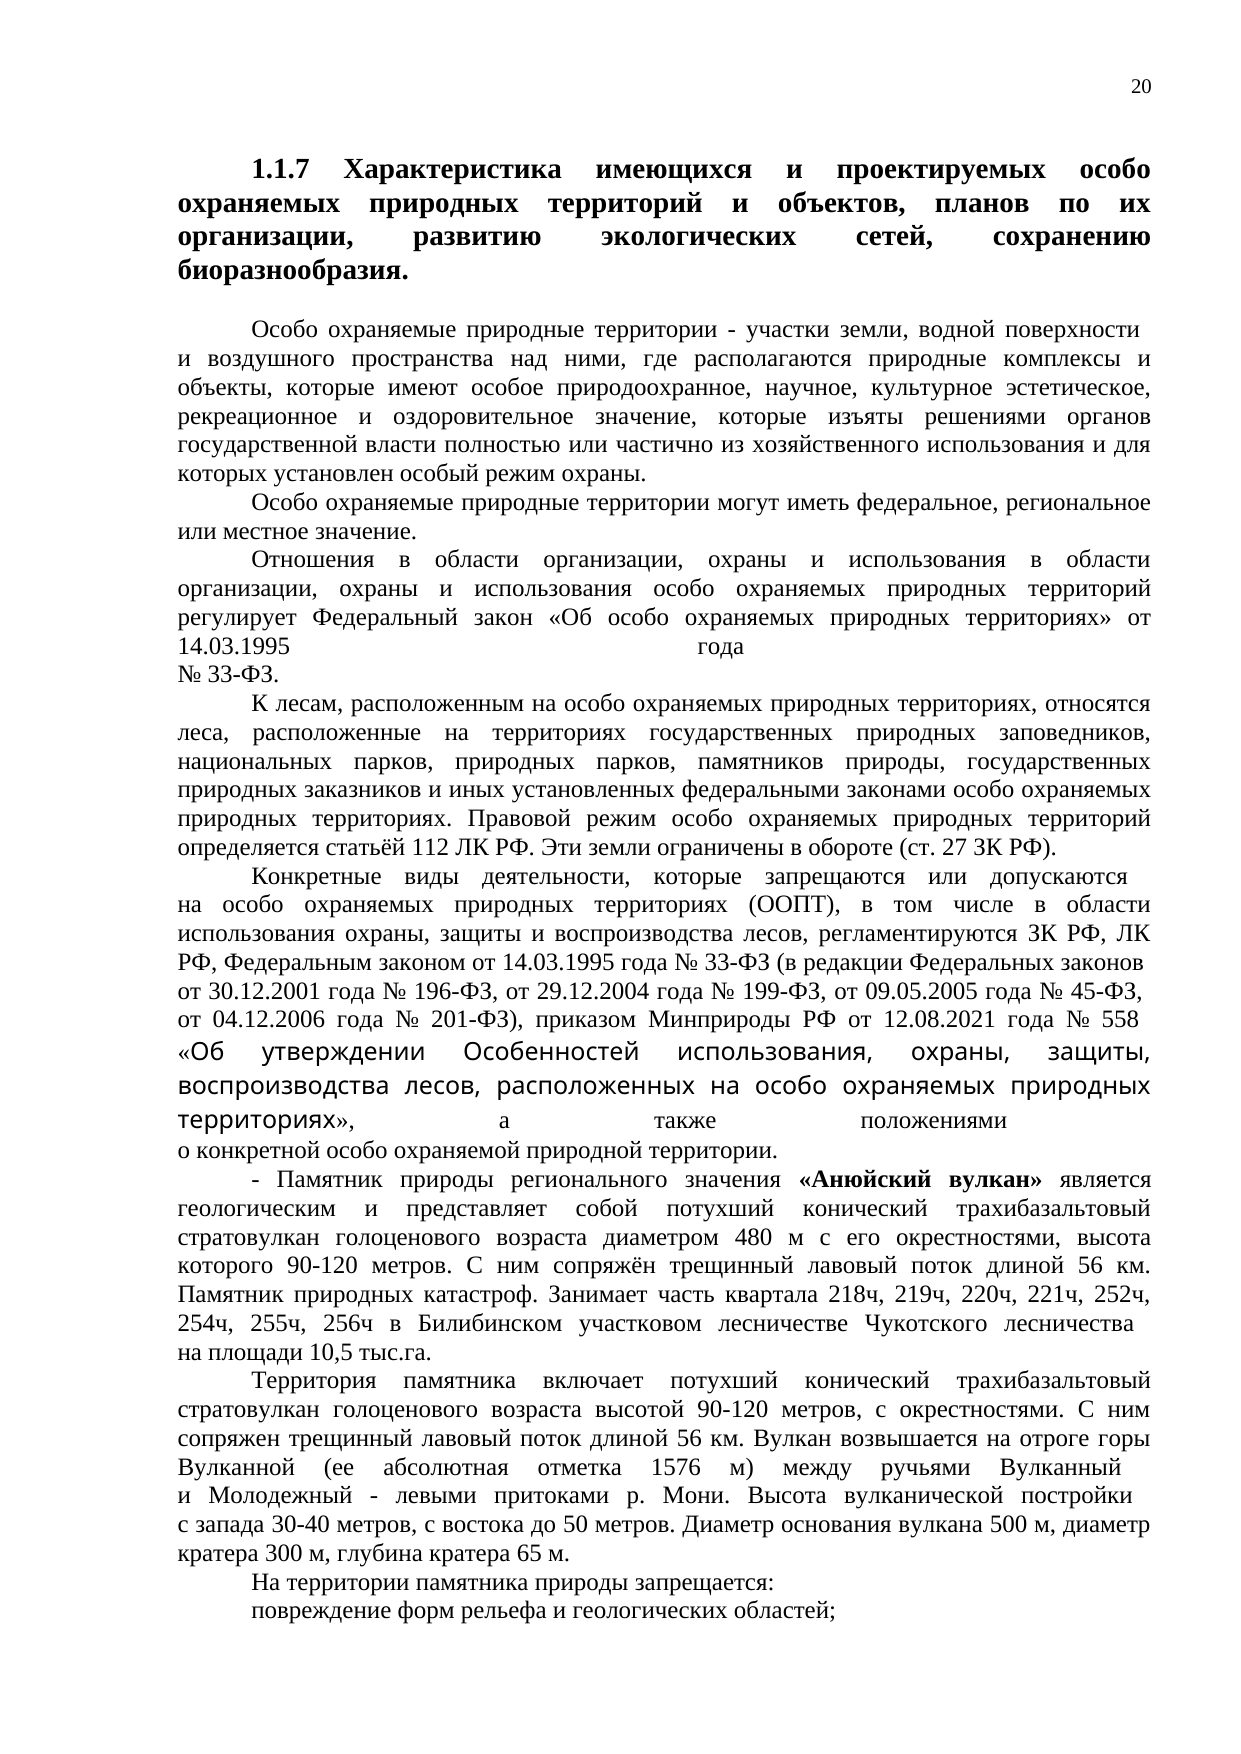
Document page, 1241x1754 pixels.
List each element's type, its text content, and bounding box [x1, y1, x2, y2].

text Конкретные виды деятельности, которые запрещаются или допускаются на особо охраняемых природных территориях (ООПТ), в том числе в области использования охраны, защиты и воспроизводства лесов, регламентируются ЗК РФ, ЛК РФ, Федеральным законом от 14.03.1995 года № 33-ФЗ (в редакции Федеральных законов от 30.12.2001 года № 196-ФЗ, от 29.12.2004 года № 199-ФЗ, от 09.05.2005 года № 45-ФЗ, от 04.12.2006 года № 201-ФЗ), приказом Минприроды РФ от 12.08.2021 года № 558 «Об утверждении Особенностей использования, охраны, защиты, воспроизводства лесов, расположенных на особо охраняемых природных территориях», а также положениями о конкретной особо охраняемой природной территории. [177, 1101, 1152, 1164]
text Конкретные виды деятельности, которые запрещаются или допускаются на особо охраняемых природных территориях (ООПТ), в том числе в области использования охраны, защиты и воспроизводства лесов, регламентируются ЗК РФ, ЛК РФ, Федеральным законом от 14.03.1995 года № 33-ФЗ (в редакции Федеральных законов от 30.12.2001 года № 196-ФЗ, от 29.12.2004 года № 199-ФЗ, от 09.05.2005 года № 45-ФЗ, от 04.12.2006 года № 201-ФЗ), приказом Минприроды РФ от 12.08.2021 года № 558 «Об утверждении Особенностей использования, охраны, защиты, воспроизводства лесов, расположенных на особо охраняемых природных территориях», а также положениями о конкретной особо охраняемой природной территории. [177, 861, 1152, 1067]
text К лесам, расположенным на особо охраняемых природных территориях, относятся леса, расположенные на территориях государственных природных заповедников, национальных парков, природных парков, памятников природы, государственных природных заказников и иных установленных федеральными законами особо охраняемых природных территориях. Правовой режим особо охраняемых природных территорий определяется статьёй 112 ЛК РФ. Эти земли ограничены в обороте (ст. 27 ЗК РФ). [177, 688, 1152, 861]
text Отношения в области организации, охраны и использования в области организации, охраны и использования особо охраняемых природных территорий регулирует Федеральный закон «Об особо охраняемых природных территориях» от 14.03.1995 года № 33-ФЗ. [177, 544, 1152, 688]
text Особо охраняемые природные территории могут иметь федеральное, региональное или местное значение. [177, 487, 1152, 544]
text 1.1.7 Характеристика имеющихся и проектируемых особо охраняемых природных территорий и объектов, планов по их организации, развитию экологических сетей, сохранению биоразнообразия. [177, 151, 1152, 285]
text Особо охраняемые природные территории - участки земли, водной поверхности и воздушного пространства над ними, где располагаются природные комплексы и объекты, которые имеют особое природоохранное, научное, культурное эстетическое, рекреационное и оздоровительное значение, которые изъяты решениями органов государственной власти полностью или частично из хозяйственного использования и для которых установлен особый режим охраны. [177, 314, 1152, 487]
text Территория памятника включает потухший конический трахибазальтовый стратовулкан голоценового возраста высотой 90-120 метров, с окрестностями. С ним сопряжен трещинный лавовый поток длиной 56 км. Вулкан возвышается на отроге горы Вулканной (ее абсолютная отметка 1576 м) между ручьями Вулканный и Молодежный - левыми притоками р. Мони. Высота вулканической постройки с запада 30-40 метров, с востока до 50 метров. Диаметр основания вулкана 500 м, диаметр кратера 300 м, глубина кратера 65 м. [177, 1365, 1152, 1567]
text На территории памятника природы запрещается: [177, 1567, 1152, 1595]
text - Памятник природы регионального значения «Анюйский вулкан» является геологическим и представляет собой потухший конический трахибазальтовый стратовулкан голоценового возраста диаметром 480 м с его окрестностями, высота которого 90-120 метров. С ним сопряжён трещинный лавовый поток длиной 56 км. Памятник природных катастроф. Занимает часть квартала 218ч, 219ч, 220ч, 221ч, 252ч, 254ч, 255ч, 256ч в Билибинском участковом лесничестве Чукотского лесничества на площади 10,5 тыс.га. [177, 1164, 1152, 1365]
text повреждение форм рельефа и геологических областей; [177, 1595, 1152, 1624]
